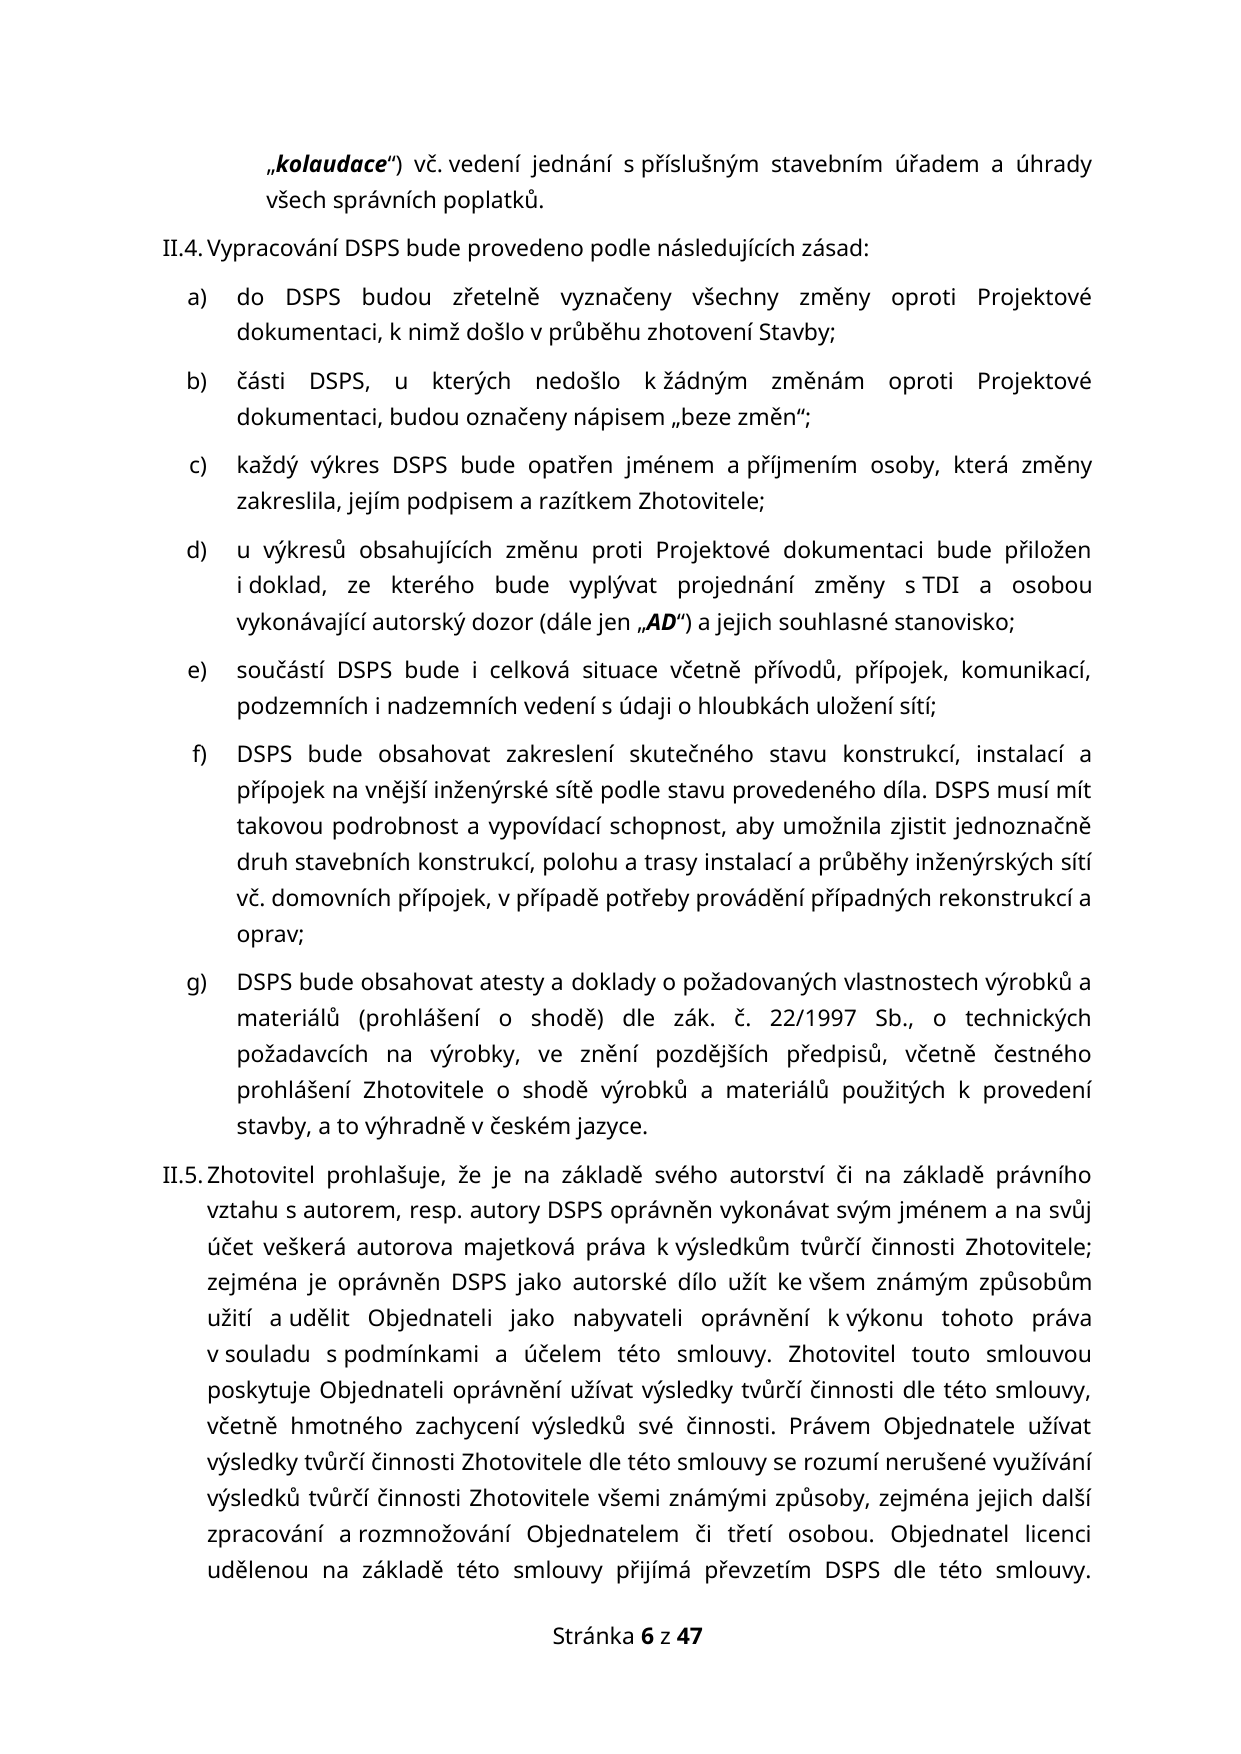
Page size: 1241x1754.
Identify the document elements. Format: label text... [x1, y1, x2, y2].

list u výkresů obsahujících změnu proti Projektové dokumentaci bude přiložen i doklad, ze kterého bude vyplývat projednání změny s TDI a osobou vykonávající autorský dozor (dále jen „AD“) a jejich souhlasné stanovisko; [207, 533, 1093, 637]
list Vypracování DSPS bude provedeno podle následujících zásad: [162, 232, 1093, 263]
list součástí DSPS bude i celková situace včetně přívodů, přípojek, komunikací, podzemních i nadzemních vedení s údaji o hloubkách uložení sítí; [207, 654, 1093, 721]
list každý výkres DSPS bude opatřen jménem a příjmením osoby, která změny zakreslila, jejím podpisem a razítkem Zhotovitele; [207, 449, 1093, 516]
list DSPS bude obsahovat atesty a doklady o požadovaných vlastnostech výrobků a materiálů (prohlášení o shodě) dle zák. č. 22/1997 Sb., o technických požadavcích na výrobky, ve znění pozdějších předpisů, včetně čestného prohlášení Zhotovitele o shodě výrobků a materiálů použitých k provedení stavby, a to výhradně v českém jazyce. [207, 966, 1093, 1141]
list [222, 148, 1093, 215]
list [162, 1158, 1093, 1585]
list DSPS bude obsahovat zakreslení skutečného stavu konstrukcí, instalací a přípojek na vnější inženýrské sítě podle stavu provedeného díla. DSPS musí mít takovou podrobnost a vypovídací schopnost, aby umožnila zjistit jednoznačně druh stavebních konstrukcí, polohu a trasy instalací a průběhy inženýrských sítí vč. domovních přípojek, v případě potřeby provádění případných rekonstrukcí a oprav; [207, 738, 1093, 949]
list části DSPS, u kterých nedošlo k žádným změnám oproti Projektové dokumentaci, budou označeny nápisem „beze změn“; [207, 365, 1093, 432]
list do DSPS budou zřetelně vyznačeny všechny změny oproti Projektové dokumentaci, k nimž došlo v průběhu zhotovení Stavby; [207, 280, 1093, 348]
